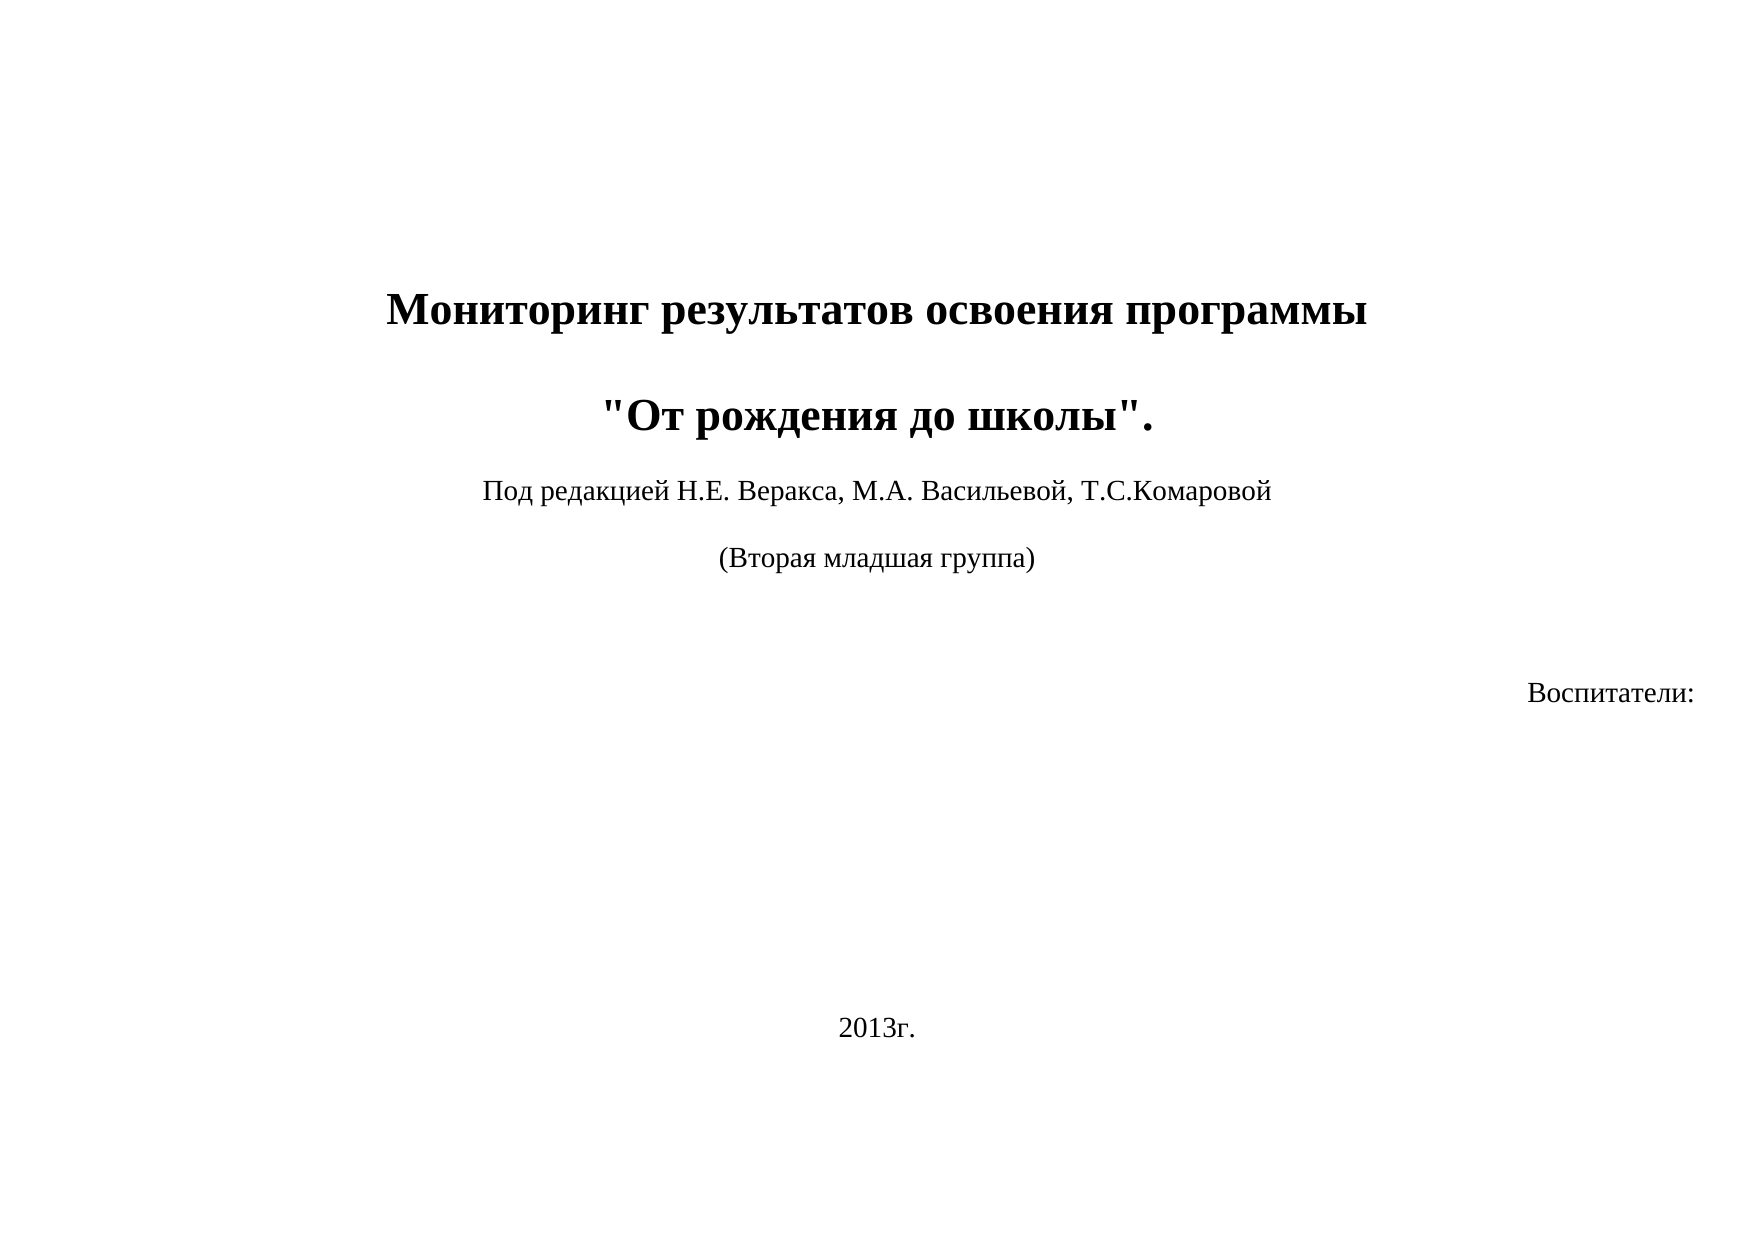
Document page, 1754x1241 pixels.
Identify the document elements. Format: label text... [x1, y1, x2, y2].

text 2013г. [59, 1010, 1695, 1044]
text "От рождения до школы". [59, 387, 1695, 440]
text Под редакцией Н.Е. Веракса, М.А. Васильевой, Т.С.Комаровой [59, 473, 1695, 507]
text (Вторая младшая группа) [59, 541, 1695, 574]
text Мониторинг результатов освоения программы [59, 282, 1695, 334]
text Воспитатели: [59, 675, 1695, 708]
